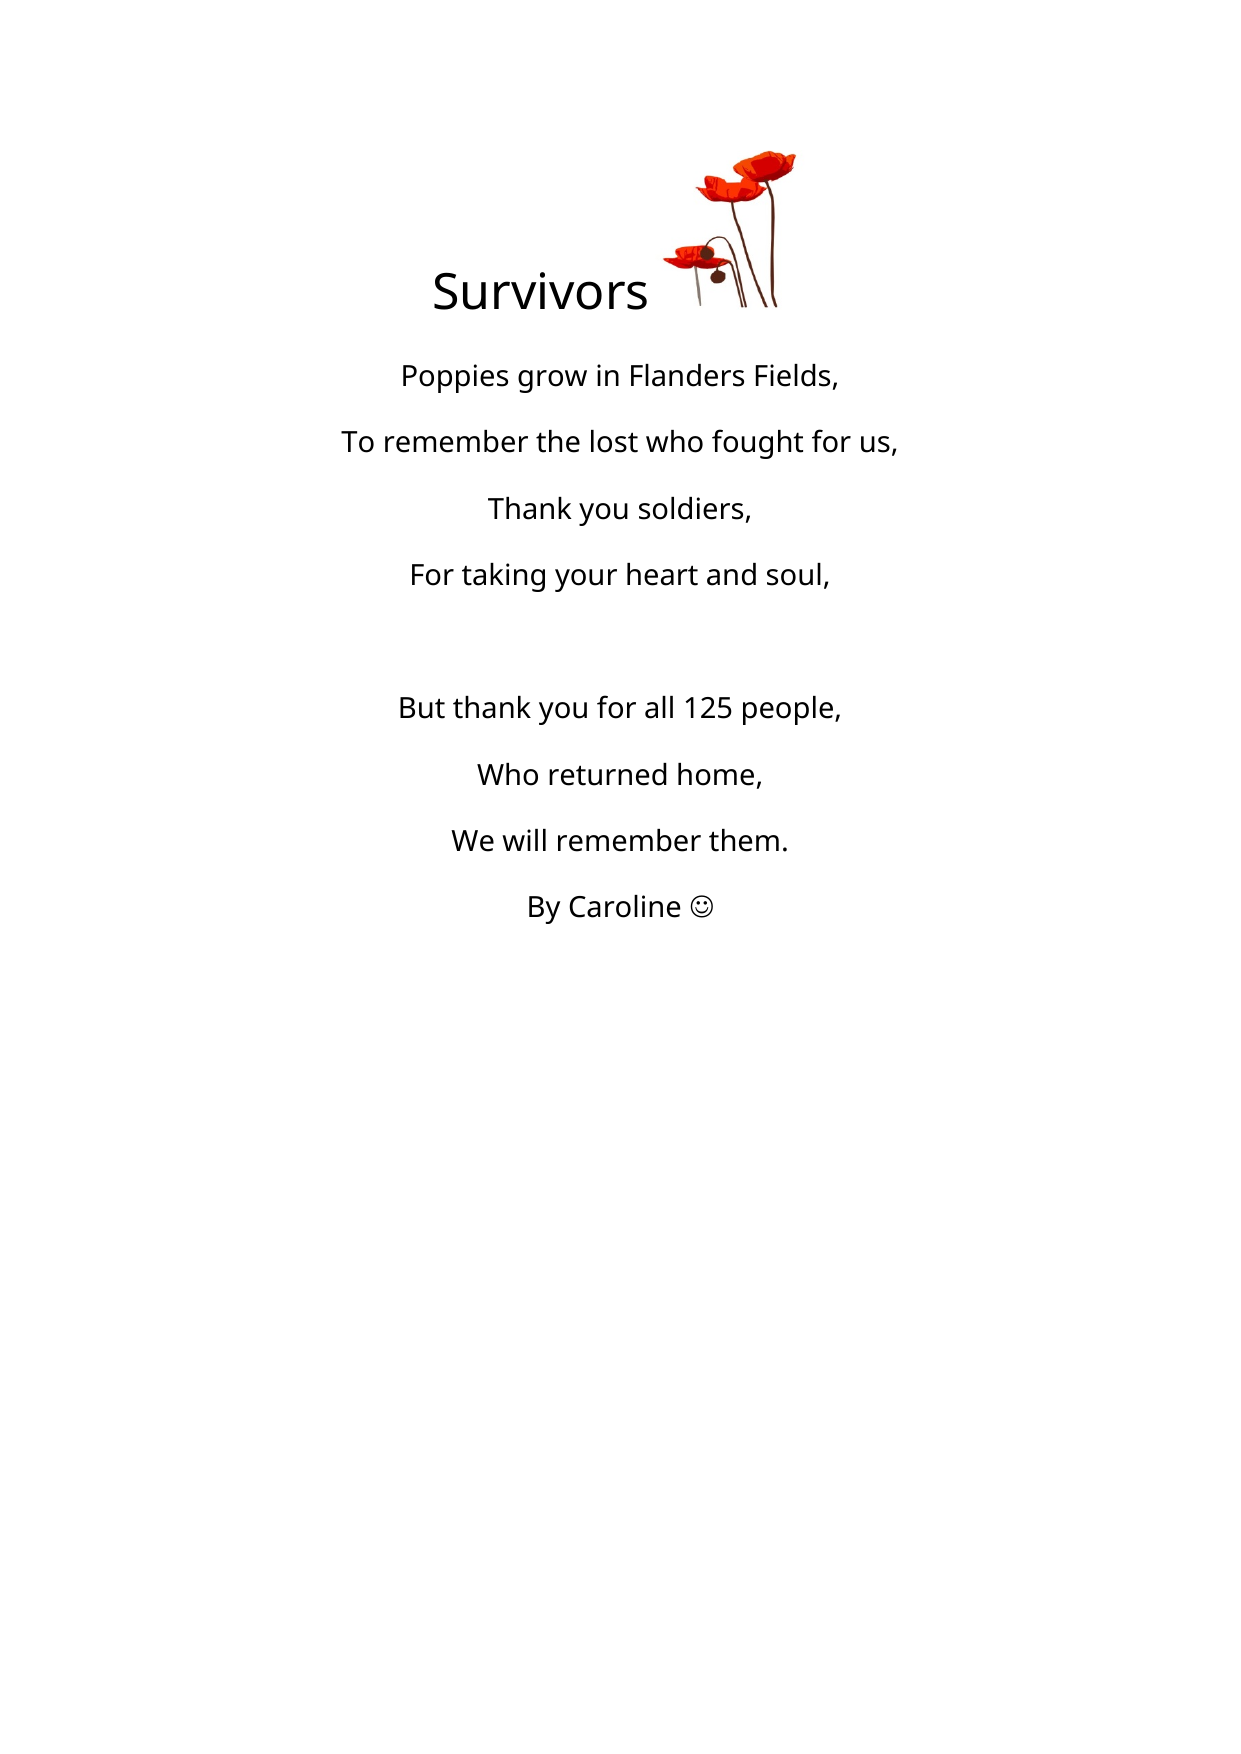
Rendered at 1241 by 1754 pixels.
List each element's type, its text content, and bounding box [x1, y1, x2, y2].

text But thank you for all 125 people, [150, 687, 1090, 727]
text Survivors [150, 150, 1090, 324]
text Who returned home, [150, 754, 1090, 793]
text By Caroline [150, 887, 1090, 926]
text Poppies grow in Flanders Fields, [150, 355, 1090, 395]
text For taking your heart and soul, [150, 554, 1090, 594]
text Thank you soldiers, [150, 488, 1090, 528]
text To remember the lost who fought for us, [150, 422, 1090, 461]
picture [649, 150, 809, 310]
text We will remember them. [150, 820, 1090, 860]
